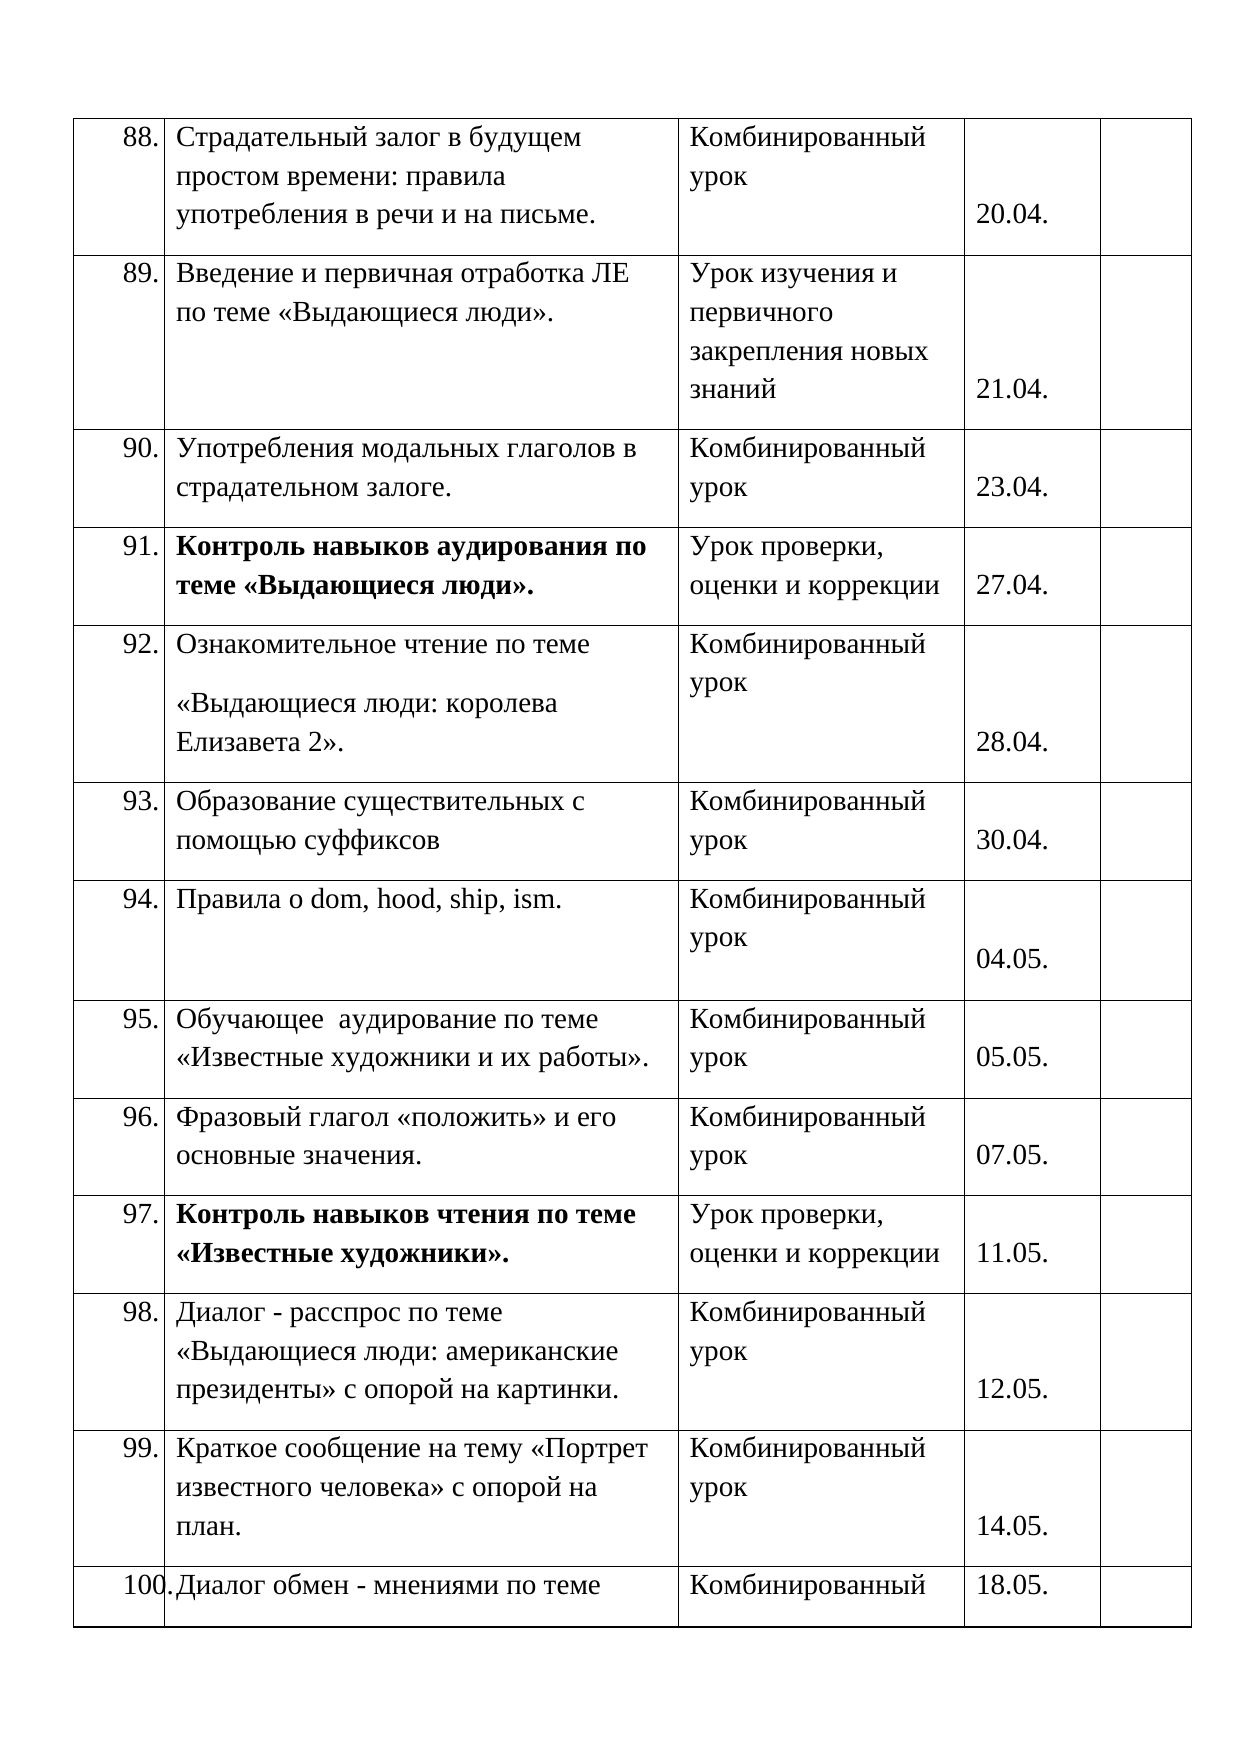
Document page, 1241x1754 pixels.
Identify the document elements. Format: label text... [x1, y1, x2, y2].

table_cell 18.05. [965, 1567, 1100, 1626]
table_cell [1101, 528, 1191, 625]
table_cell Комбинированный урок [679, 783, 964, 880]
table_cell Урок изучения и первичного закрепления новых знаний [679, 256, 964, 429]
table_cell Комбинированный урок [679, 1099, 964, 1195]
table_cell Комбинированный урок [679, 1294, 964, 1429]
table_cell [74, 256, 164, 429]
table_cell Контроль навыков аудирования по теме «Выдающиеся люди». [165, 528, 678, 625]
table_cell [74, 1294, 164, 1429]
table_cell [1101, 1001, 1191, 1098]
table_cell Контроль навыков чтения по теме «Известные художники». [165, 1196, 678, 1293]
table_cell [74, 881, 164, 1000]
table_cell [1101, 119, 1191, 254]
table_cell 21.04. [965, 256, 1100, 429]
table_cell Комбинированный урок [679, 430, 964, 527]
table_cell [165, 1567, 678, 1626]
table_cell Комбинированный урок [679, 881, 964, 1000]
table_cell Фразовый глагол «положить» и его основные значения. [165, 1099, 678, 1195]
table_cell Урок проверки, оценки и коррекции [679, 528, 964, 625]
table_cell 05.05. [965, 1001, 1100, 1098]
table_cell 11.05. [965, 1196, 1100, 1293]
table_cell [1101, 1099, 1191, 1195]
table_cell 14.05. [965, 1431, 1100, 1566]
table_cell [679, 1567, 964, 1626]
table_cell 04.05. [965, 881, 1100, 1000]
table_cell [1101, 783, 1191, 880]
table_cell [1101, 1294, 1191, 1429]
table_cell [74, 1001, 164, 1098]
table_cell 23.04. [965, 430, 1100, 527]
table_cell [1101, 1567, 1191, 1626]
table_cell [679, 119, 964, 254]
table_cell Комбинированный урок [679, 626, 964, 782]
table_cell Обучающее аудирование по теме «Известные художники и их работы». [165, 1001, 678, 1098]
table_cell Правила о dom, hood, ship, ism. [165, 881, 678, 1000]
table_cell [1101, 1431, 1191, 1566]
table_cell [74, 1567, 164, 1626]
table_cell 30.04. [965, 783, 1100, 880]
table_cell [74, 1196, 164, 1293]
table_cell [1101, 881, 1191, 1000]
table_cell Введение и первичная отработка ЛЕ по теме «Выдающиеся люди». [165, 256, 678, 429]
table_cell [74, 1099, 164, 1195]
table_cell Урок проверки, оценки и коррекции [679, 1196, 964, 1293]
table_cell 28.04. [965, 626, 1100, 782]
table_cell [1101, 626, 1191, 782]
table_cell Ознакомительное чтение по теме «Выдающиеся люди: королева Елизавета 2». [165, 626, 678, 782]
table_cell [1101, 430, 1191, 527]
table_cell [74, 119, 164, 254]
table_cell [74, 1431, 164, 1566]
table_cell 12.05. [965, 1294, 1100, 1429]
table_cell [1101, 1196, 1191, 1293]
table_cell [1101, 256, 1191, 429]
table_cell Диалог - расспрос по теме «Выдающиеся люди: американские президенты» с опорой на картинки. [165, 1294, 678, 1429]
table_cell Комбинированный урок [679, 1431, 964, 1566]
table_cell 20.04. [965, 119, 1100, 254]
table_cell [74, 626, 164, 782]
table_cell Употребления модальных глаголов в страдательном залоге. [165, 430, 678, 527]
table_cell Комбинированный урок [679, 1001, 964, 1098]
table_cell Краткое сообщение на тему «Портрет известного человека» с опорой на план. [165, 1431, 678, 1566]
table_cell 07.05. [965, 1099, 1100, 1195]
table_cell Страдательный залог в будущем простом времени: правила употребления в речи и на письме. [165, 119, 678, 254]
table_cell Образование существительных с помощью суффиксов [165, 783, 678, 880]
table_cell [74, 528, 164, 625]
table_cell [74, 783, 164, 880]
table_cell 27.04. [965, 528, 1100, 625]
table_cell [74, 430, 164, 527]
